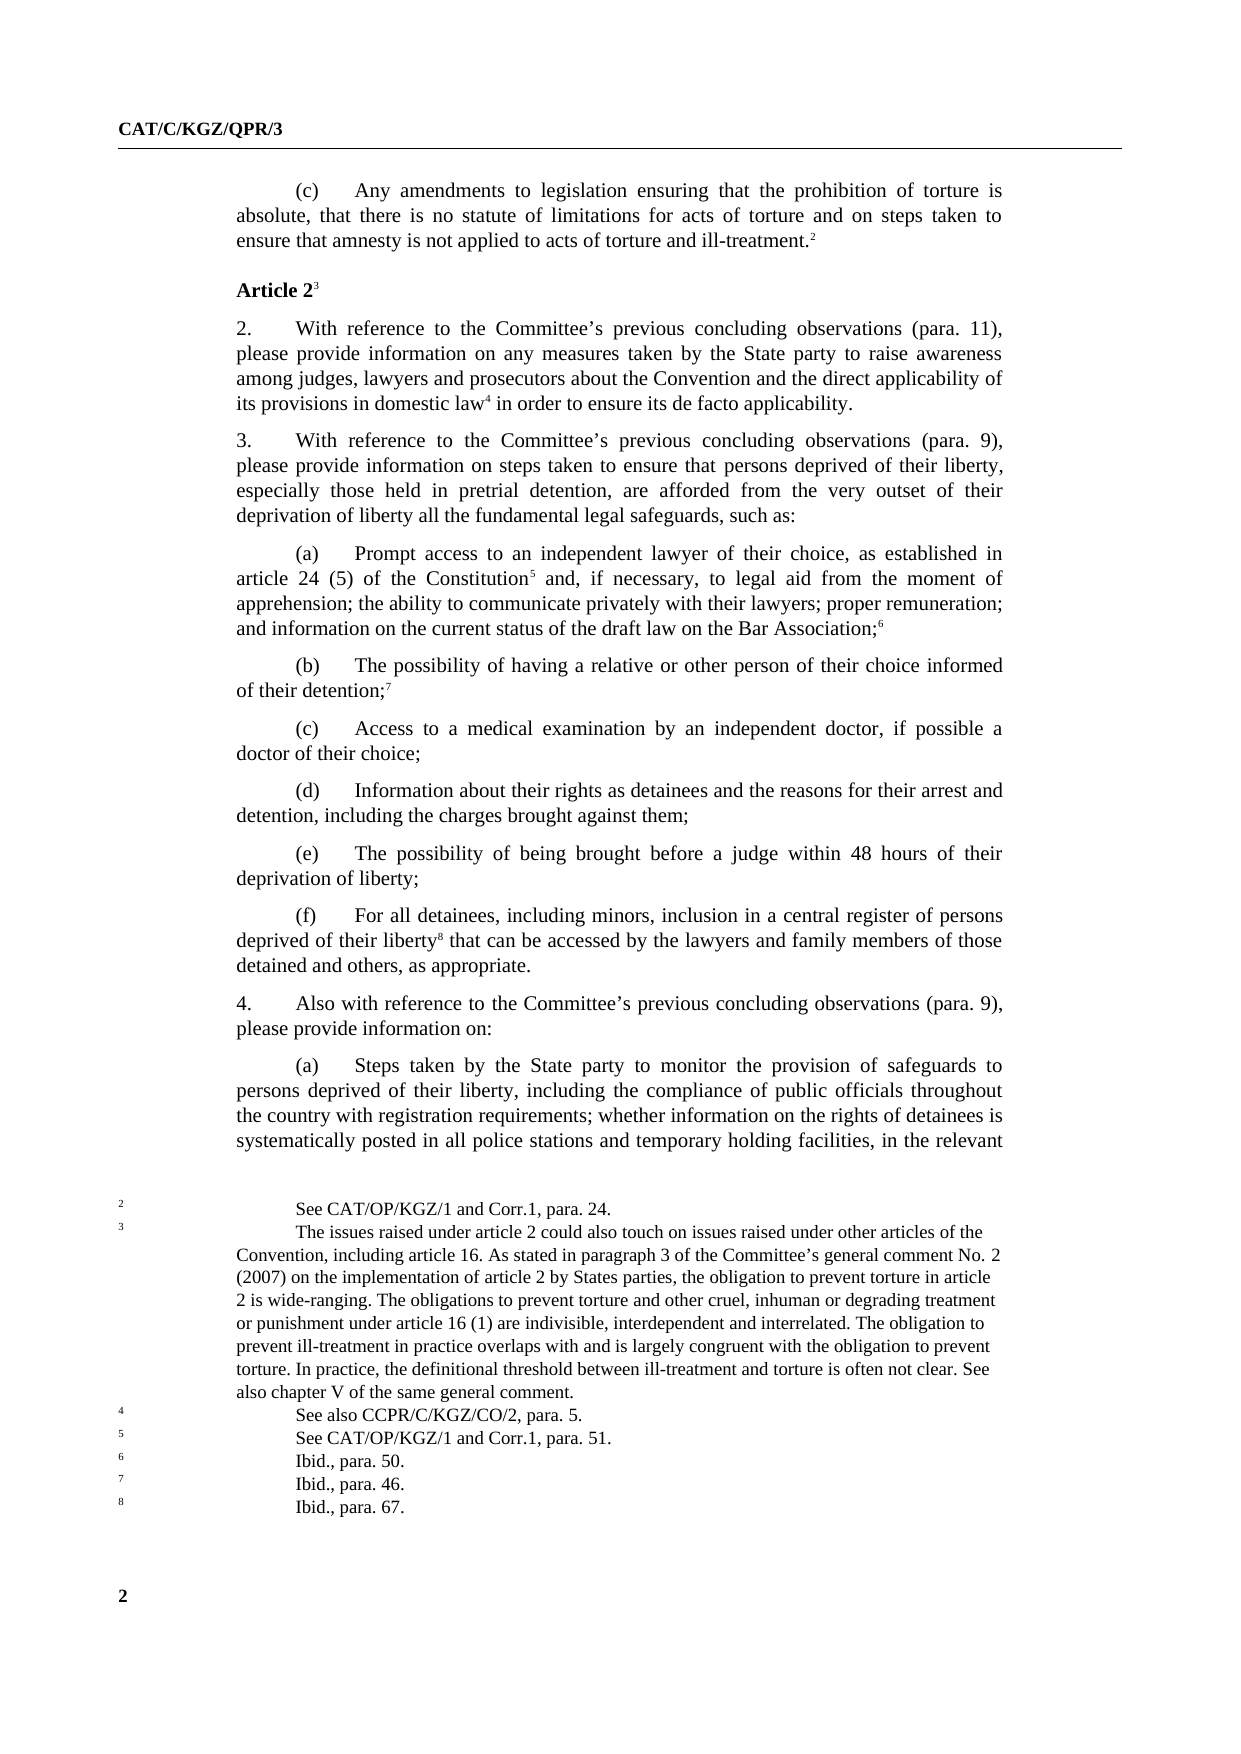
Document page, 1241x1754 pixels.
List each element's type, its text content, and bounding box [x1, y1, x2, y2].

text (b) The possibility of having a relative or other person of their choice informed of their detention; [236, 652, 1004, 702]
text 2. With reference to the Committee’s previous concluding observations (para. 11), please provide information on any measures taken by the State party to raise awareness among judges, lawyers and prosecutors about the Convention and the direct applicability of its provisions in domestic law in order to ensure its de facto applicability. [236, 315, 1004, 415]
text (e) The possibility of being brought before a judge within 48 hours of their deprivation of liberty; [236, 840, 1004, 890]
text Article 2 [118, 277, 1004, 302]
text (c) Any amendments to legislation ensuring that the prohibition of torture is absolute, that there is no statute of limitations for acts of torture and on steps taken to ensure that amnesty is not applied to acts of torture and ill-treatment. [236, 177, 1004, 252]
text (d) Information about their rights as detainees and the reasons for their arrest and detention, including the charges brought against them; [236, 777, 1004, 827]
text 4. Also with reference to the Committee’s previous concluding observations (para. 9), please provide information on: [236, 990, 1004, 1040]
text (f) For all detainees, including minors, inclusion in a central register of persons deprived of their liberty that can be accessed by the lawyers and family members of those detained and others, as appropriate. [236, 902, 1004, 977]
text (a) Prompt access to an independent lawyer of their choice, as established in article 24 (5) of the Constitution and, if necessary, to legal aid from the moment of apprehension; the ability to communicate privately with their lawyers; proper remuneration; and information on the current status of the draft law on the Bar Association; [236, 540, 1004, 640]
text (a) Steps taken by the State party to monitor the provision of safeguards to persons deprived of their liberty, including the compliance of public officials throughout the country with registration requirements; whether information on the rights of detainees is systematically posted in all police stations and temporary holding facilities, in the relevant languages; and the adoption of any measures that would allow detained persons to exercise the right to effectively challenge the legality of their detention; [236, 1052, 1004, 1152]
text (c) Access to a medical examination by an independent doctor, if possible a doctor of their choice; [236, 715, 1004, 765]
text 3. With reference to the Committee’s previous concluding observations (para. 9), please provide information on steps taken to ensure that persons deprived of their liberty, especially those held in pretrial detention, are afforded from the very outset of their deprivation of liberty all the fundamental legal safeguards, such as: [236, 427, 1004, 527]
